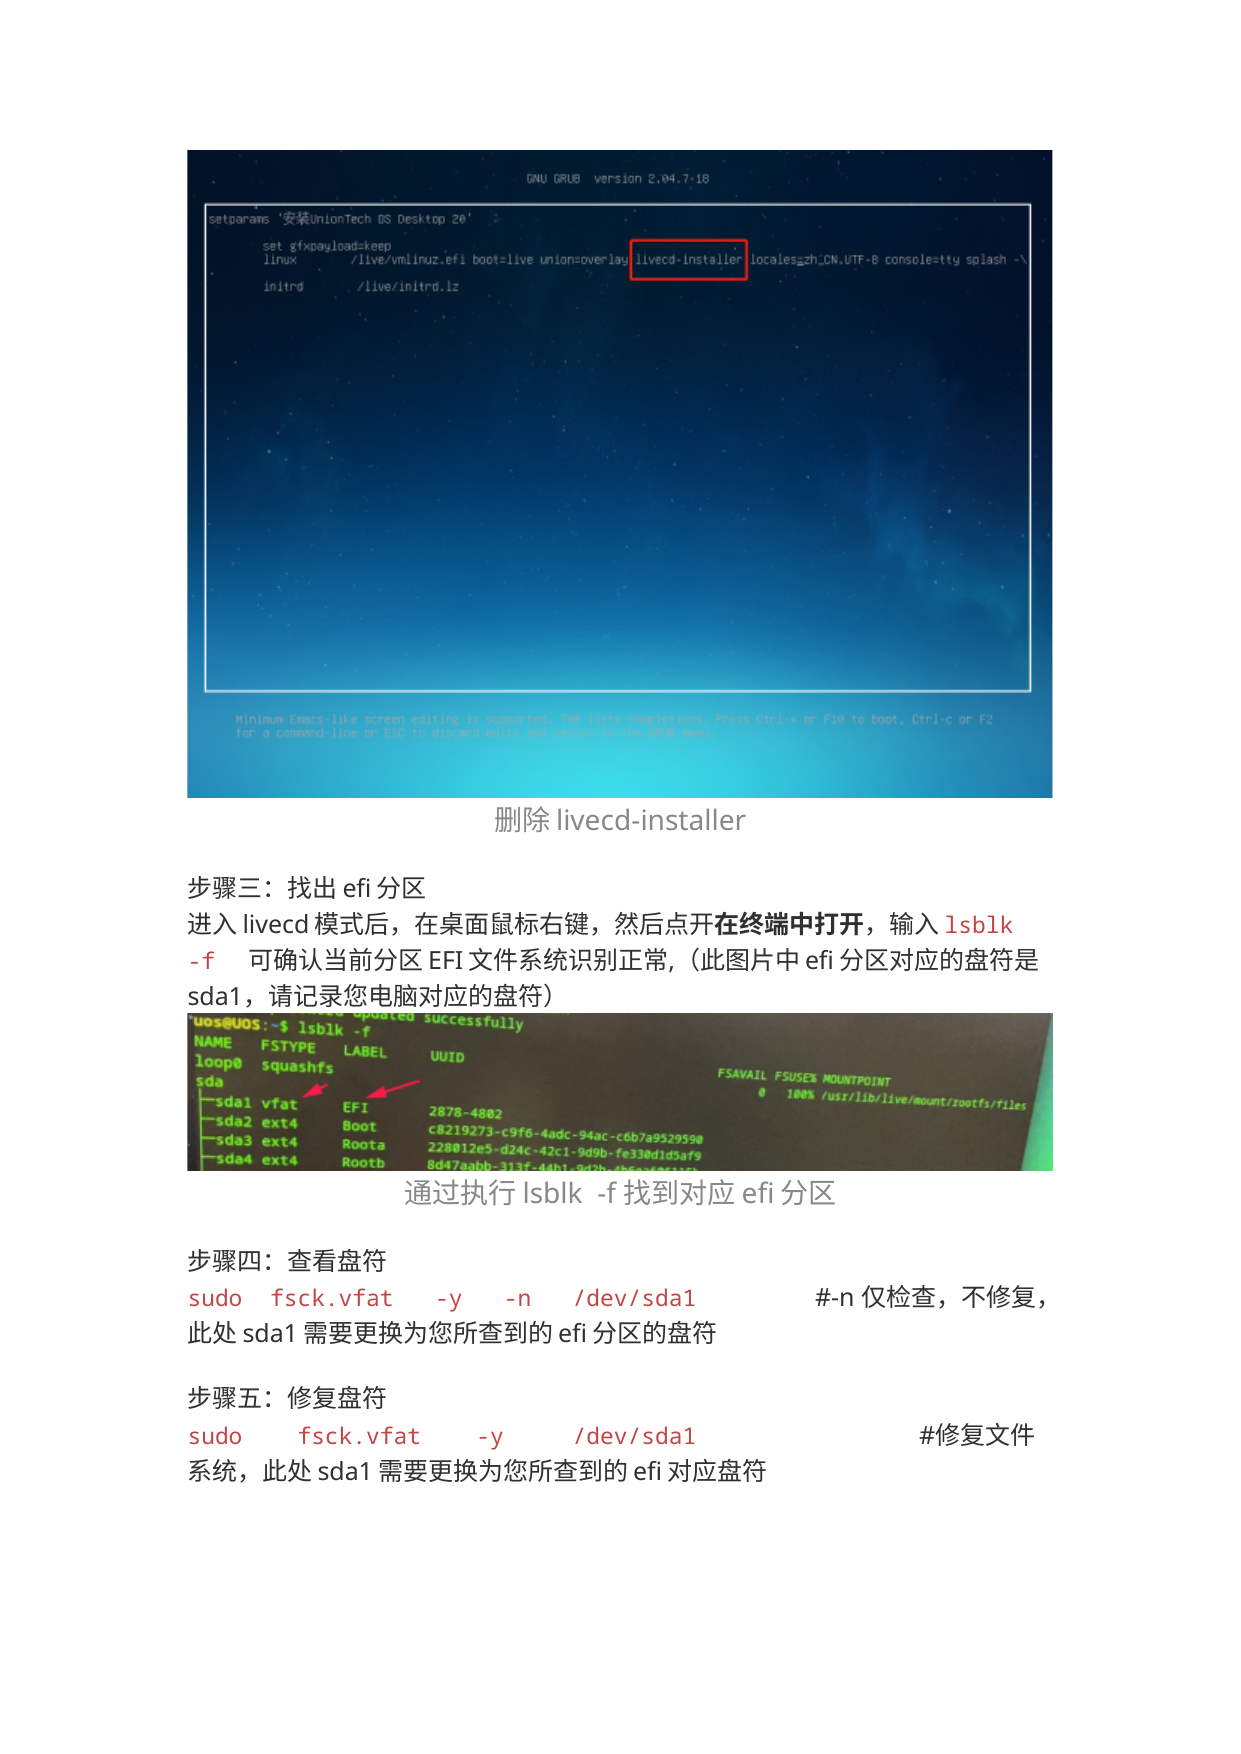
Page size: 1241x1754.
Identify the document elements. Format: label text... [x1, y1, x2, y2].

text 删除livecd-installer [187, 798, 1053, 839]
text sudo fsck.vfat -y -n /dev/sda1 #-n 仅检查，不修复，此处sda1需要更换为您所查到的efi分区的盘符 [187, 1277, 1053, 1350]
text 步骤三：找出efi分区 [187, 868, 1053, 904]
text 通过执行lsblk -f 找到对应efi分区 [187, 1171, 1053, 1212]
text 步骤四：查看盘符 [187, 1241, 1053, 1277]
text 步骤五：修复盘符 [187, 1379, 1053, 1415]
picture [187, 150, 1053, 798]
text 进入livecd模式后，在桌面鼠标右键，然后点开在终端中打开，输入lsblk -f 可确认当前分区EFI文件系统识别正常,（此图片中efi分区对应的盘符是sda1，请记录您电脑对应的盘符） [187, 904, 1053, 1013]
text sudo fsck.vfat -y /dev/sda1 #修复文件系统，此处sda1需要更换为您所查到的efi对应盘符 [187, 1415, 1053, 1488]
picture [187, 1013, 1053, 1171]
